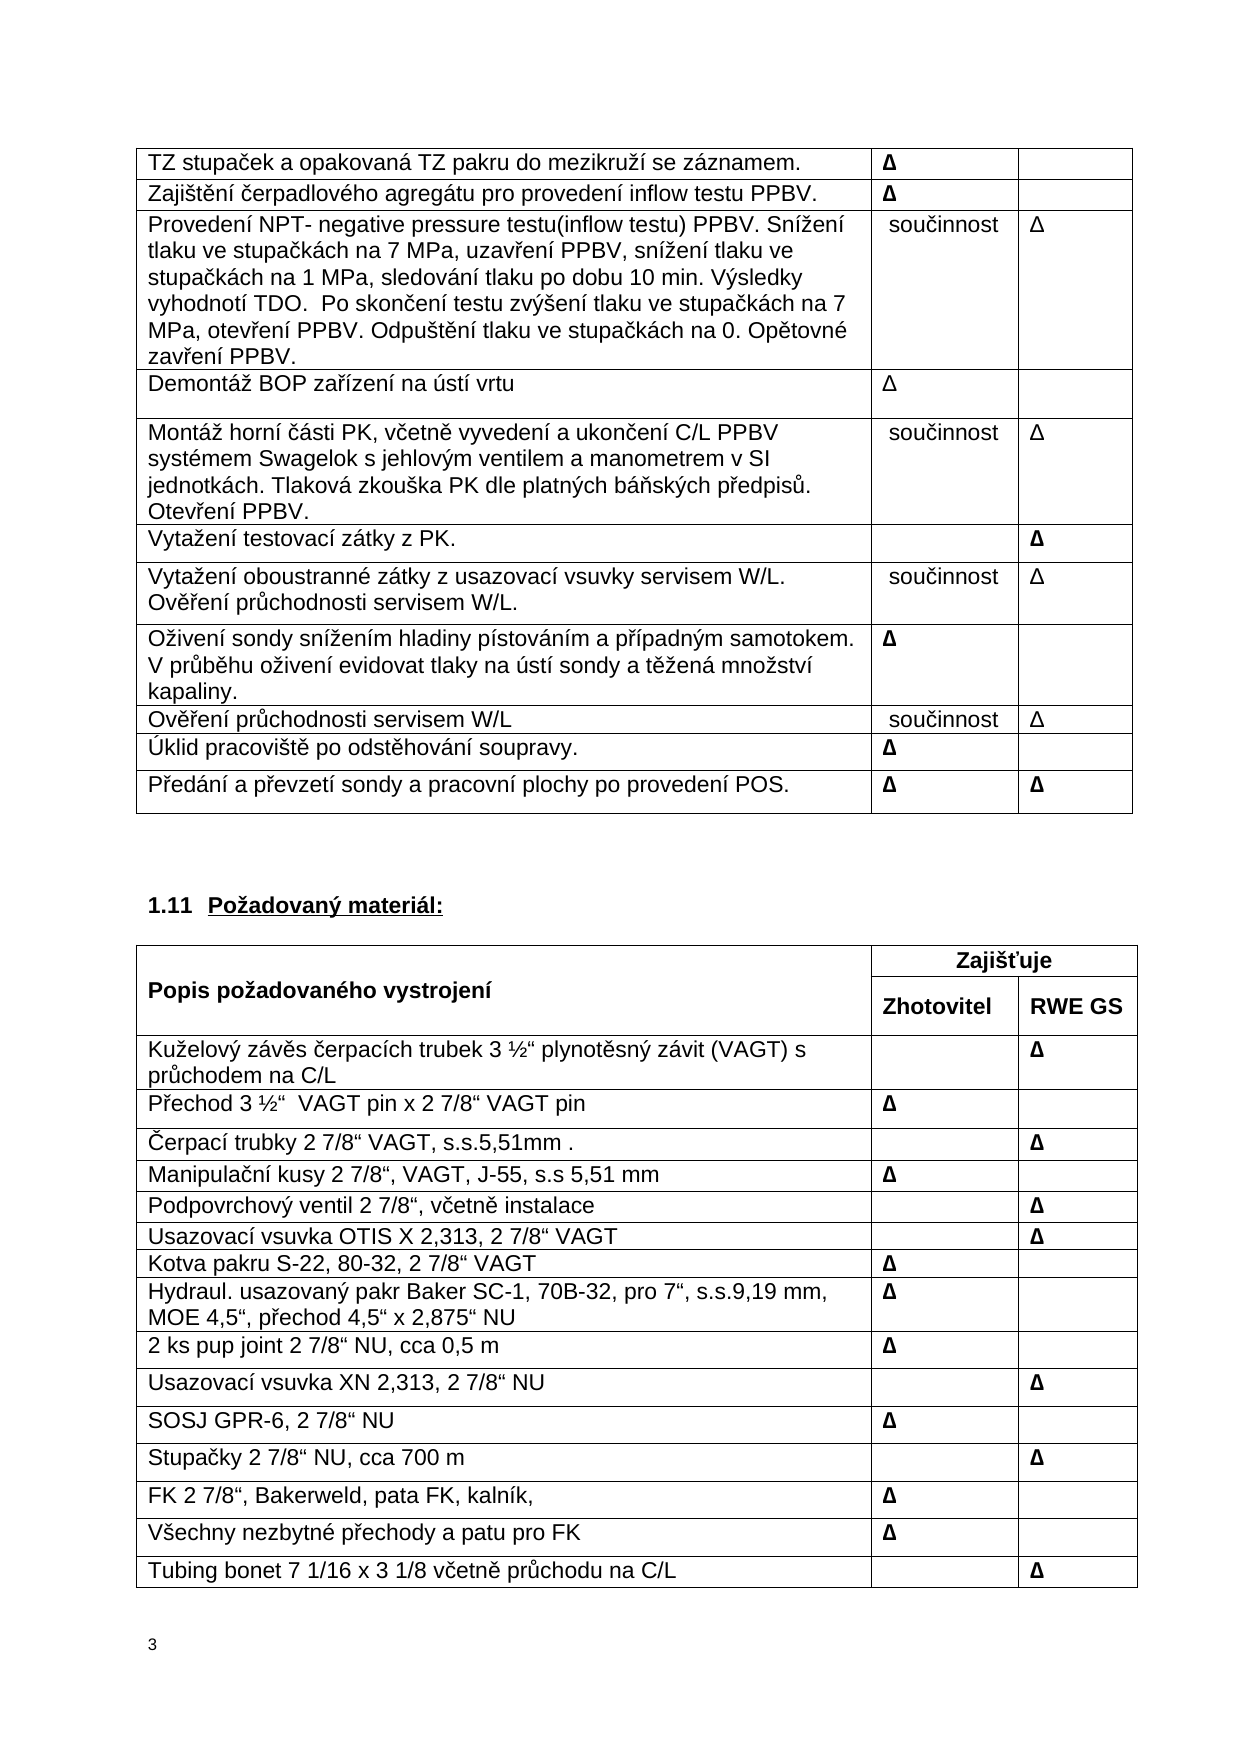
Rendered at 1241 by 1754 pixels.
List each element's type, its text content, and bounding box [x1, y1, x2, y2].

table_cell ∆ [872, 149, 1018, 179]
table_cell [1019, 1519, 1137, 1556]
table_cell Montáž horní části PK, včetně vyvedení a ukončení C/L PPBV systémem Swagelok s jehlovým ventilem a manometrem v SI jednotkách. Tlaková zkouška PK dle platných báňských předpisů. Otevření PPBV. [137, 419, 871, 524]
table_cell [872, 1036, 1018, 1089]
table_cell ∆ [1019, 1223, 1137, 1249]
table_cell [872, 1192, 1018, 1222]
table_header Popis požadovaného vystrojení [137, 946, 871, 1035]
table_cell [1019, 370, 1132, 418]
table_cell Přechod 3 ½“ VAGT pin x 2 7/8“ VAGT pin [137, 1090, 871, 1128]
table_cell ∆ [872, 1278, 1018, 1331]
table_cell ∆ [1019, 1557, 1137, 1587]
table_cell ∆ [872, 1519, 1018, 1556]
table_cell Tubing bonet 7 1/16 x 3 1/8 včetně průchodu na C/L [137, 1557, 871, 1587]
table_cell Čerpací trubky 2 7/8“ VAGT, s.s.5,51mm . [137, 1129, 871, 1159]
table_cell ∆ [872, 1161, 1018, 1191]
table_cell [1019, 734, 1132, 770]
table_cell Ověření průchodnosti servisem W/L [137, 706, 871, 732]
table_cell ∆ [872, 1250, 1018, 1277]
table_cell [1019, 1332, 1137, 1368]
table_cell Předání a převzetí sondy a pracovní plochy po provedení POS. [137, 771, 871, 813]
table_cell Usazovací vsuvka XN 2,313, 2 7/8“ NU [137, 1369, 871, 1406]
table_cell ∆ [872, 771, 1018, 813]
table_cell Vytažení oboustranné zátky z usazovací vsuvky servisem W/L. Ověření průchodnosti servisem W/L. [137, 563, 871, 624]
table_cell [1019, 625, 1132, 704]
table_cell [1019, 1250, 1137, 1277]
table_cell součinnost [872, 706, 1018, 732]
table_cell Provedení NPT- negative pressure testu(inflow testu) PPBV. Snížení tlaku ve stupačkách na 7 MPa, uzavření PPBV, snížení tlaku ve stupačkách na 1 MPa, sledování tlaku po dobu 10 min. Výsledky vyhodnotí TDO. Po skončení testu zvýšení tlaku ve stupačkách na 7 MPa, otevření PPBV. Odpuštění tlaku ve stupačkách na 0. Opětovné zavření PPBV. [137, 211, 871, 369]
table_cell ∆ [872, 1482, 1018, 1518]
table_cell [872, 1223, 1018, 1249]
table_cell Všechny nezbytné přechody a patu pro FK [137, 1519, 871, 1556]
table_cell Kotva pakru S-22, 80-32, 2 7/8“ VAGT [137, 1250, 871, 1277]
table_cell Manipulační kusy 2 7/8“, VAGT, J-55, s.s 5,51 mm [137, 1161, 871, 1191]
table_cell ∆ [1019, 1129, 1137, 1159]
table_cell ∆ [872, 1332, 1018, 1368]
table_cell [872, 1369, 1018, 1406]
table_cell ∆ [872, 370, 1018, 418]
table_cell FK 2 7/8“, Bakerweld, pata FK, kalník, [137, 1482, 871, 1518]
table_cell ∆ [872, 1407, 1018, 1443]
table_cell [1019, 1278, 1137, 1331]
table_cell Demontáž BOP zařízení na ústí vrtu [137, 370, 871, 418]
table_cell Podpovrchový ventil 2 7/8“, včetně instalace [137, 1192, 871, 1222]
table_cell Hydraul. usazovaný pakr Baker SC-1, 70B-32, pro 7“, s.s.9,19 mm, MOE 4,5“, přechod 4,5“ x 2,875“ NU [137, 1278, 871, 1331]
table_cell Stupačky 2 7/8“ NU, cca 700 m [137, 1444, 871, 1481]
table_cell ∆ [1019, 1444, 1137, 1481]
table_header Zajišťuje [872, 946, 1137, 976]
table_cell ∆ [1019, 771, 1132, 813]
table_cell [1019, 1161, 1137, 1191]
table_cell ∆ [1019, 706, 1132, 732]
table_cell ∆ [1019, 1192, 1137, 1222]
table_cell [872, 1557, 1018, 1587]
table_cell [1019, 1407, 1137, 1443]
table_cell ∆ [872, 734, 1018, 770]
table_cell Usazovací vsuvka OTIS X 2,313, 2 7/8“ VAGT [137, 1223, 871, 1249]
table_cell součinnost [872, 419, 1018, 524]
table_cell Oživení sondy snížením hladiny pístováním a případným samotokem. V průběhu oživení evidovat tlaky na ústí sondy a těžená množství kapaliny. [137, 625, 871, 704]
table_cell TZ stupaček a opakovaná TZ pakru do mezikruží se záznamem. [137, 149, 871, 179]
table_cell [1019, 180, 1132, 210]
table_cell ∆ [1019, 563, 1132, 624]
table_cell ∆ [1019, 525, 1132, 562]
table_cell [872, 1129, 1018, 1159]
table_cell [1019, 1090, 1137, 1128]
subtitle Požadovaný materiál: [148, 892, 1093, 918]
table_cell součinnost [872, 563, 1018, 624]
table_cell Zajištění čerpadlového agregátu pro provedení inflow testu PPBV. [137, 180, 871, 210]
table_cell Vytažení testovací zátky z PK. [137, 525, 871, 562]
table_cell ∆ [872, 1090, 1018, 1128]
table_cell Kuželový závěs čerpacích trubek 3 ½“ plynotěsný závit (VAGT) s průchodem na C/L [137, 1036, 871, 1089]
table_cell ∆ [1019, 419, 1132, 524]
table_cell součinnost [872, 211, 1018, 369]
table_cell ∆ [1019, 211, 1132, 369]
table_cell [1019, 1482, 1137, 1518]
table_cell [872, 525, 1018, 562]
table_cell ∆ [872, 180, 1018, 210]
table_cell ∆ [1019, 1036, 1137, 1089]
table_cell Úklid pracoviště po odstěhování soupravy. [137, 734, 871, 770]
table_cell [1019, 149, 1132, 179]
table_cell RWE GS [1019, 977, 1137, 1035]
table_cell ∆ [1019, 1369, 1137, 1406]
table_cell SOSJ GPR-6, 2 7/8“ NU [137, 1407, 871, 1443]
table_cell Zhotovitel [872, 977, 1018, 1035]
table_cell 2 ks pup joint 2 7/8“ NU, cca 0,5 m [137, 1332, 871, 1368]
table_cell ∆ [872, 625, 1018, 704]
table_cell [872, 1444, 1018, 1481]
